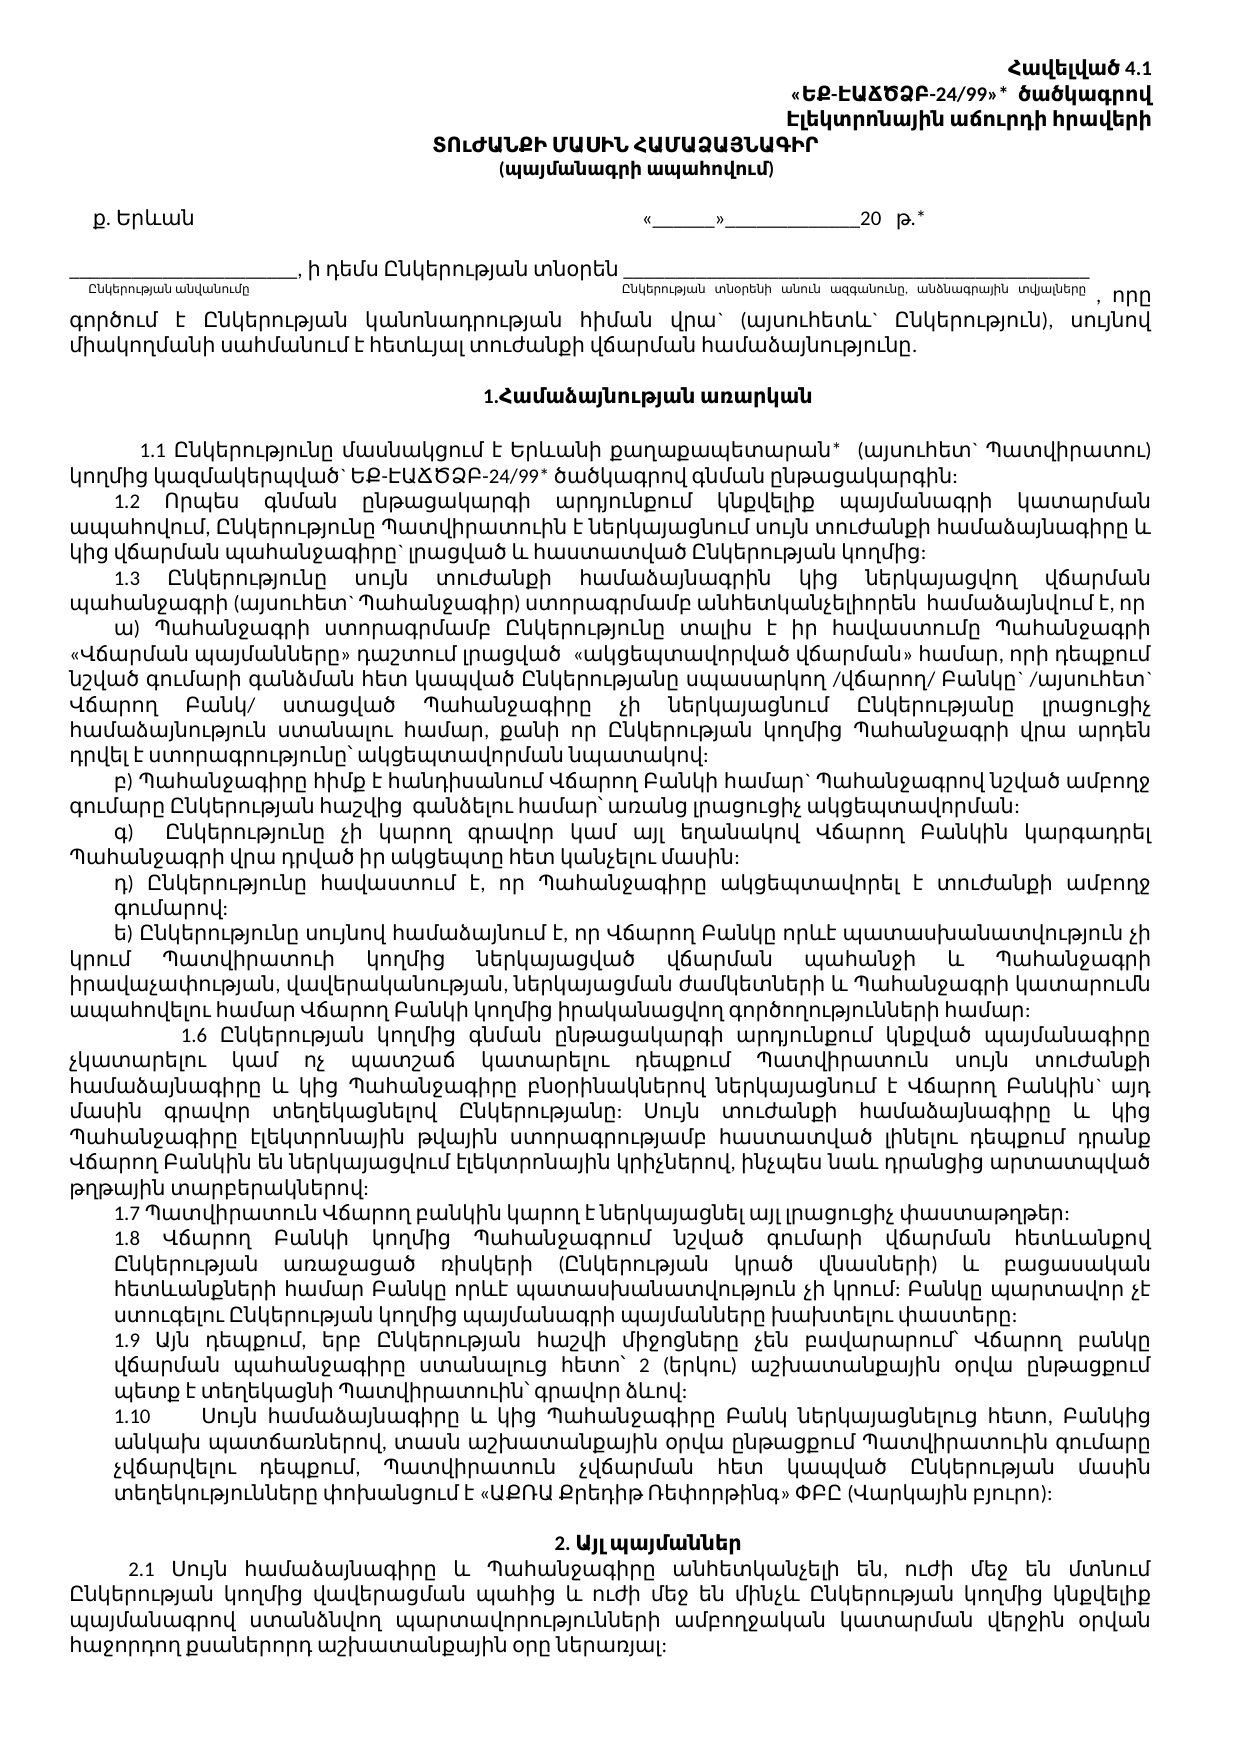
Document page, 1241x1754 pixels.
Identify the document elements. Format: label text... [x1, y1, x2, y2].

text 1.Համաձայնության առարկան [144, 383, 1152, 409]
text 1.1 Ընկերությունը մասնակցում է Երևանի քաղաքապետարան* (այսուհետ` Պատվիրատու) կողմից կազմակերպված` ԵՔ-ԷԱՃԾՁԲ-24/99* ծածկագրով գնման ընթացակարգին: [69, 438, 1152, 488]
text ա) Պահանջագրի ստորագրմամբ Ընկերությունը տալիս է իր հավաստումը Պահանջագրի «Վճարման պայմանները» դաշտում լրացված «ակցեպտավորված վճարման» համար, որի դեպքում նշված գումարի գանձման հետ կապված Ընկերությանը սպասարկող /վճարող/ Բանկը` /այսուհետ` Վճարող Բանկ/ ստացված Պահանջագիրը չի ներկայացնում Ընկերությանը լրացուցիչ համաձայնություն ստանալու համար, քանի որ Ընկերության կողմից Պահանջագրի վրա արդեն դրվել է ստորագրությունը՝ ակցեպտավորման նպատակով: [69, 616, 1152, 768]
text 1.6 Ընկերության կողմից գնման ընթացակարգի արդյունքում կնքված պայմանագիրը չկատարելու կամ ոչ պատշաճ կատարելու դեպքում Պատվիրատուն սույն տուժանքի համաձայնագիրը և կից Պահանջագիրը բնօրինակներով ներկայացնում է Վճարող Բանկին` այդ մասին գրավոր տեղեկացնելով Ընկերությանը: Սույն տուժանքի համաձայնագիրը և կից Պահանջագիրը էլեկտրոնային թվային ստորագրությամբ հաստատված լինելու դեպքում դրանք Վճարող Բանկին են ներկայացվում էլեկտրոնային կրիչներով, ինչպես նաև դրանցից արտատպված թղթային տարբերակներով: [69, 1022, 1152, 1200]
text 2.1 Սույն համաձայնագիրը և Պահանջագիրը անհետկանչելի են, ուժի մեջ են մտնում Ընկերության կողմից վավերացման պահից և ուժի մեջ են մինչև Ընկերության կողմից կնքվելիք պայմանագրով ստանձնվող պարտավորությունների ամբողջական կատարման վերջին օրվան հաջորդող քսաներորդ աշխատանքային օրը ներառյալ: [69, 1556, 1152, 1658]
text գ) Ընկերությունը չի կարող գրավոր կամ այլ եղանակով Վճարող Բանկին կարգադրել Պահանջագրի վրա դրված իր ակցեպտը հետ կանչելու մասին: [69, 819, 1152, 870]
text 1.9 Այն դեպքում, երբ Ընկերության հաշվի միջոցները չեն բավարարում՝ Վճարող բանկը վճարման պահանջագիրը ստանալուց հետո՝ 2 (երկու) աշխատանքային օրվա ընթացքում պետք է տեղեկացնի Պատվիրատուին՝ գրավոր ձևով: [113, 1327, 1152, 1403]
text ՏՈւԺԱՆՔԻ ՄԱՍԻՆ ՀԱՄԱՁԱՅՆԱԳԻՐ [69, 132, 1152, 157]
text (պայմանագրի ապահովում) [69, 157, 1152, 180]
text 1.8 Վճարող Բանկի կողմից Պահանջագրում նշված գումարի վճարման հետևանքով Ընկերության առաջացած ռիսկերի (Ընկերության կրած վնասների) և բացասական հետևանքների համար Բանկը որևէ պատասխանատվություն չի կրում: Բանկը պարտավոր չէ ստուգելու Ընկերության կողմից պայմանագրի պայմանները խախտելու փաստերը: [113, 1226, 1152, 1327]
text բ) Պահանջագիրը հիմք է հանդիսանում Վճարող Բանկի համար` Պահանջագրով նշված ամբողջ գումարը Ընկերության հաշվից գանձելու համար՝ առանց լրացուցիչ ակցեպտավորման: [69, 768, 1152, 819]
text 2. Այլ պայմաններ [144, 1531, 1152, 1556]
text 1.7 Պատվիրատուն Վճարող բանկին կարող է ներկայացնել այլ լրացուցիչ փաստաթղթեր: [113, 1200, 1152, 1226]
text 1.10 Սույն համաձայնագիրը և կից Պահանջագիրը Բանկ ներկայացնելուց հետո, Բանկից անկախ պատճառներով, տասն աշխատանքային օրվա ընթացքում Պատվիրատուին գումարը չվճարվելու դեպքում, Պատվիրատուն չվճարման հետ կապված Ընկերության մասին տեղեկությունները փոխանցում է «ԱՔՌԱ Քրեդիթ Ռեփորթինգ» ՓԲԸ (Վարկային բյուրո): [113, 1403, 1152, 1505]
text Ընկերության անվանումը Ընկերության տնօրենի անուն ազգանունը, անձնագրային տվյալները , որը գործում է Ընկերության կանոնադրության հիման վրա` (այսուհետև` Ընկերություն), սույնով միակողմանի սահմանում է հետևյալ տուժանքի վճարման համաձայնությունը. [69, 282, 1152, 358]
text ք. Երևան «______»_____________20 թ.* [69, 206, 1152, 231]
text 1.3 Ընկերությունը սույն տուժանքի համաձայնագրին կից ներկայացվող վճարման պահանջագրի (այսուհետ` Պահանջագիր) ստորագրմամբ անհետկանչելիորեն համաձայնվում է, որ [69, 565, 1152, 616]
text 1.2 Որպես գնման ընթացակարգի արդյունքում կնքվելիք պայմանագրի կատարման ապահովում, Ընկերությունը Պատվիրատուին է ներկայացնում սույն տուժանքի համաձայնագիրը և կից վճարման պահանջագիրը` լրացված և հաստատված Ընկերության կողմից: [69, 488, 1152, 565]
text Հավելված 4.1 [69, 56, 1152, 81]
text «ԵՔ-ԷԱՃԾՁԲ-24/99»* ծածկագրով [69, 81, 1152, 106]
text ______________________, ի դեմս Ընկերության տնօրեն _____________________________________________ [69, 256, 1152, 282]
text դ) Ընկերությունը հավաստում է, որ Պահանջագիրը ակցեպտավորել է տուժանքի ամբողջ գումարով: [113, 870, 1152, 921]
text ե) Ընկերությունը սույնով համաձայնում է, որ Վճարող Բանկը որևէ պատասխանատվություն չի կրում Պատվիրատուի կողմից ներկայացված վճարման պահանջի և Պահանջագրի իրավաչափության, վավերականության, ներկայացման ժամկետների և Պահանջագրի կատարումն ապահովելու համար Վճարող Բանկի կողմից իրականացվող գործողությունների համար: [69, 921, 1152, 1022]
text Էլեկտրոնային աճուրդի հրավերի [69, 106, 1152, 132]
